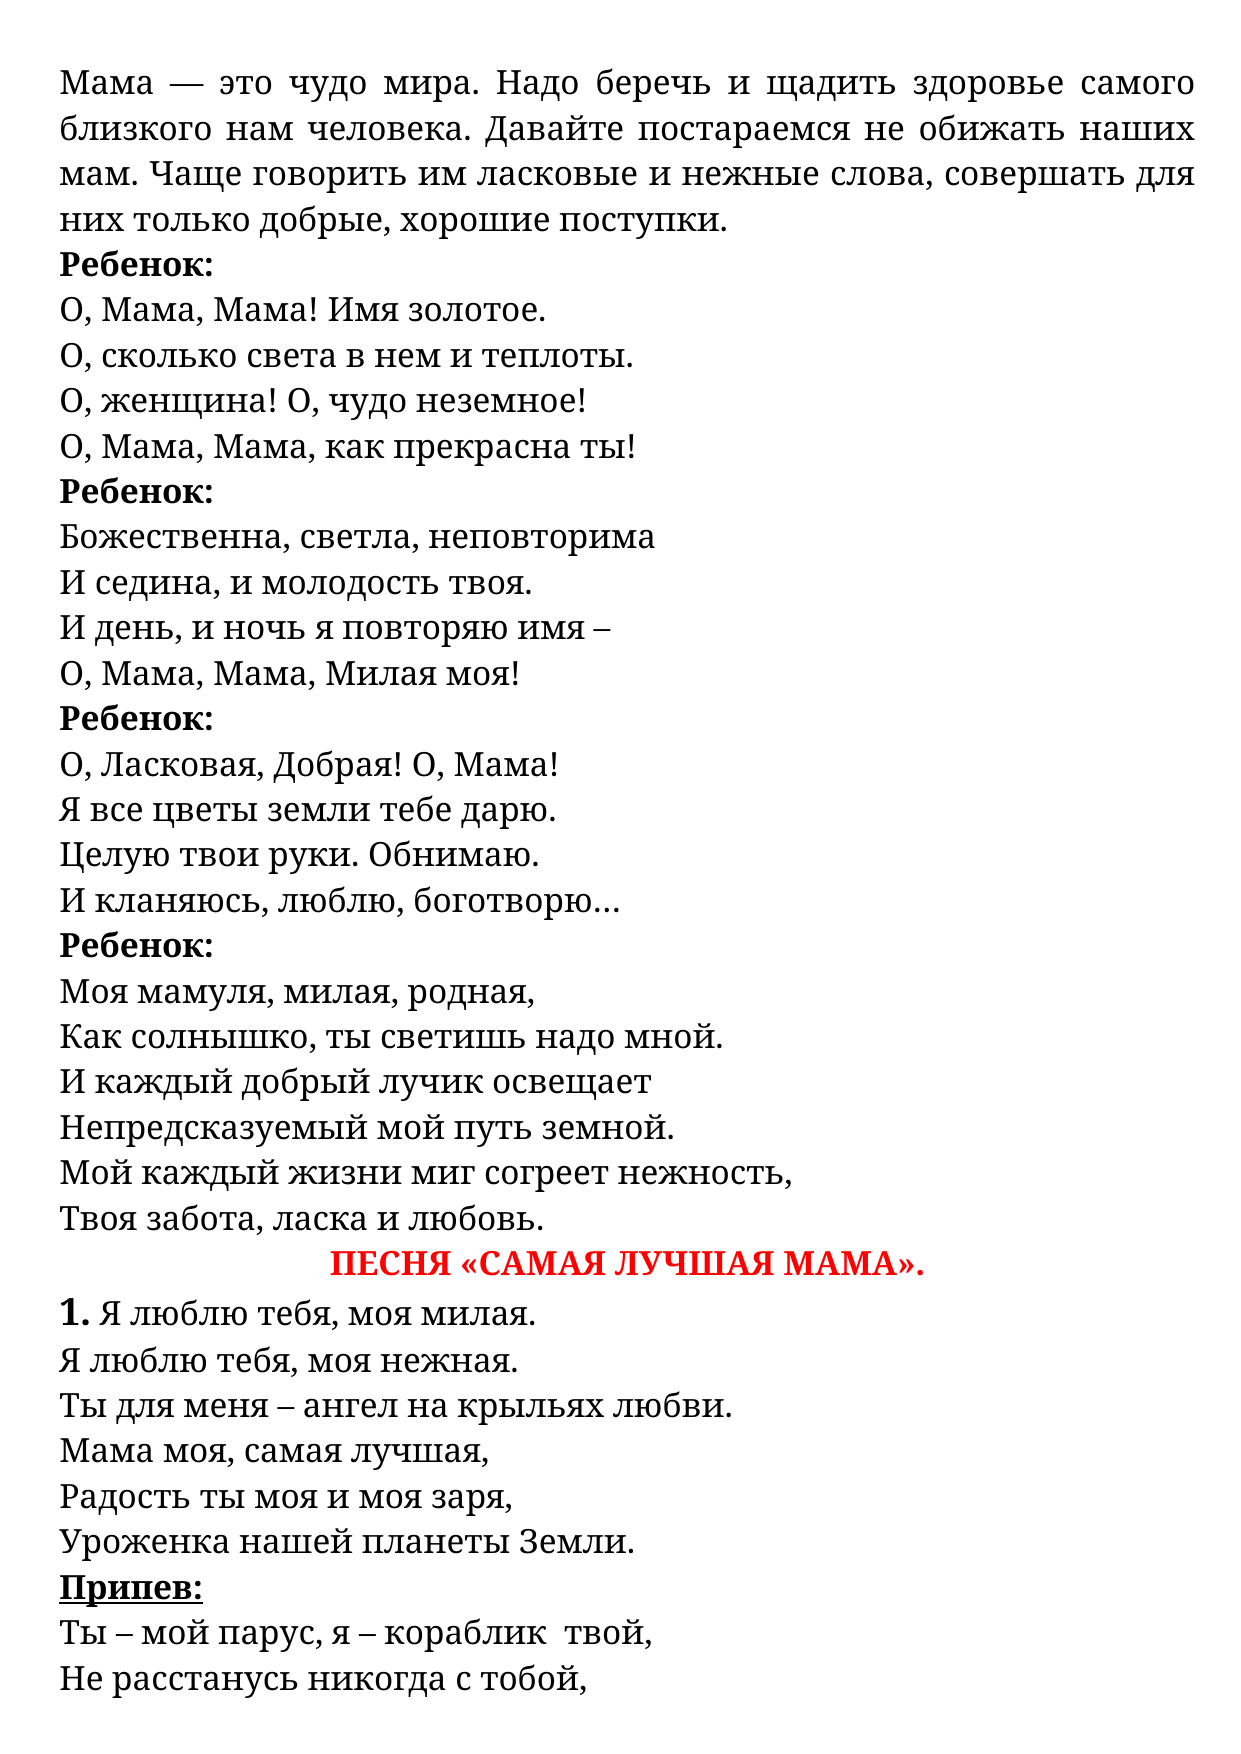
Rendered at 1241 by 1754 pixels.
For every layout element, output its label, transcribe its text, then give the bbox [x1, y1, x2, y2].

text Ты для меня – ангел на крыльях любви. [59, 1382, 1196, 1427]
text Мама моя, самая лучшая, [59, 1427, 1196, 1473]
text Припев: [59, 1563, 1196, 1609]
text Божественна, светла, неповторима И седина, и молодость твоя. И день, и ночь я повторяю имя – О, Мама, Мама, Милая моя! Ребенок: [59, 513, 1196, 740]
text Ты – мой парус, я – кораблик твой, [59, 1609, 1196, 1654]
text О, Мама, Мама! Имя золотое. О, сколько света в нем и теплоты. О, женщина! О, чудо неземное! О, Мама, Мама, как прекрасна ты! Ребенок: [59, 286, 1196, 513]
text Мама — это чудо мира. Надо беречь и щадить здоровье самого близкого нам человека. Давайте постараемся не обижать наших мам. Чаще говорить им ласковые и нежные слова, совершать для них только добрые, хорошие поступки. [59, 59, 1196, 241]
text Я люблю тебя, моя нежная. [59, 1336, 1196, 1382]
text Моя мамуля, милая, родная, Как солнышко, ты светишь надо мной. И каждый добрый лучик освещает Непредсказуемый мой путь земной. Мой каждый жизни миг согреет нежность, Твоя забота, ласка и любовь. [59, 967, 1196, 1240]
text 1. Я люблю тебя, моя милая. [59, 1285, 1196, 1336]
text Радость ты моя и моя заря, [59, 1473, 1196, 1518]
text О, Ласковая, Добрая! О, Мама! Я все цветы земли тебе дарю. Целую твои руки. Обнимаю. И кланяюсь, люблю, боготворю… Ребенок: [59, 740, 1196, 967]
text Не расстанусь никогда с тобой, [59, 1654, 1196, 1700]
text Ребенок: [59, 241, 1196, 286]
text Уроженка нашей планеты Земли. [59, 1518, 1196, 1563]
text ПЕСНЯ «САМАЯ ЛУЧШАЯ МАМА». [59, 1240, 1196, 1285]
